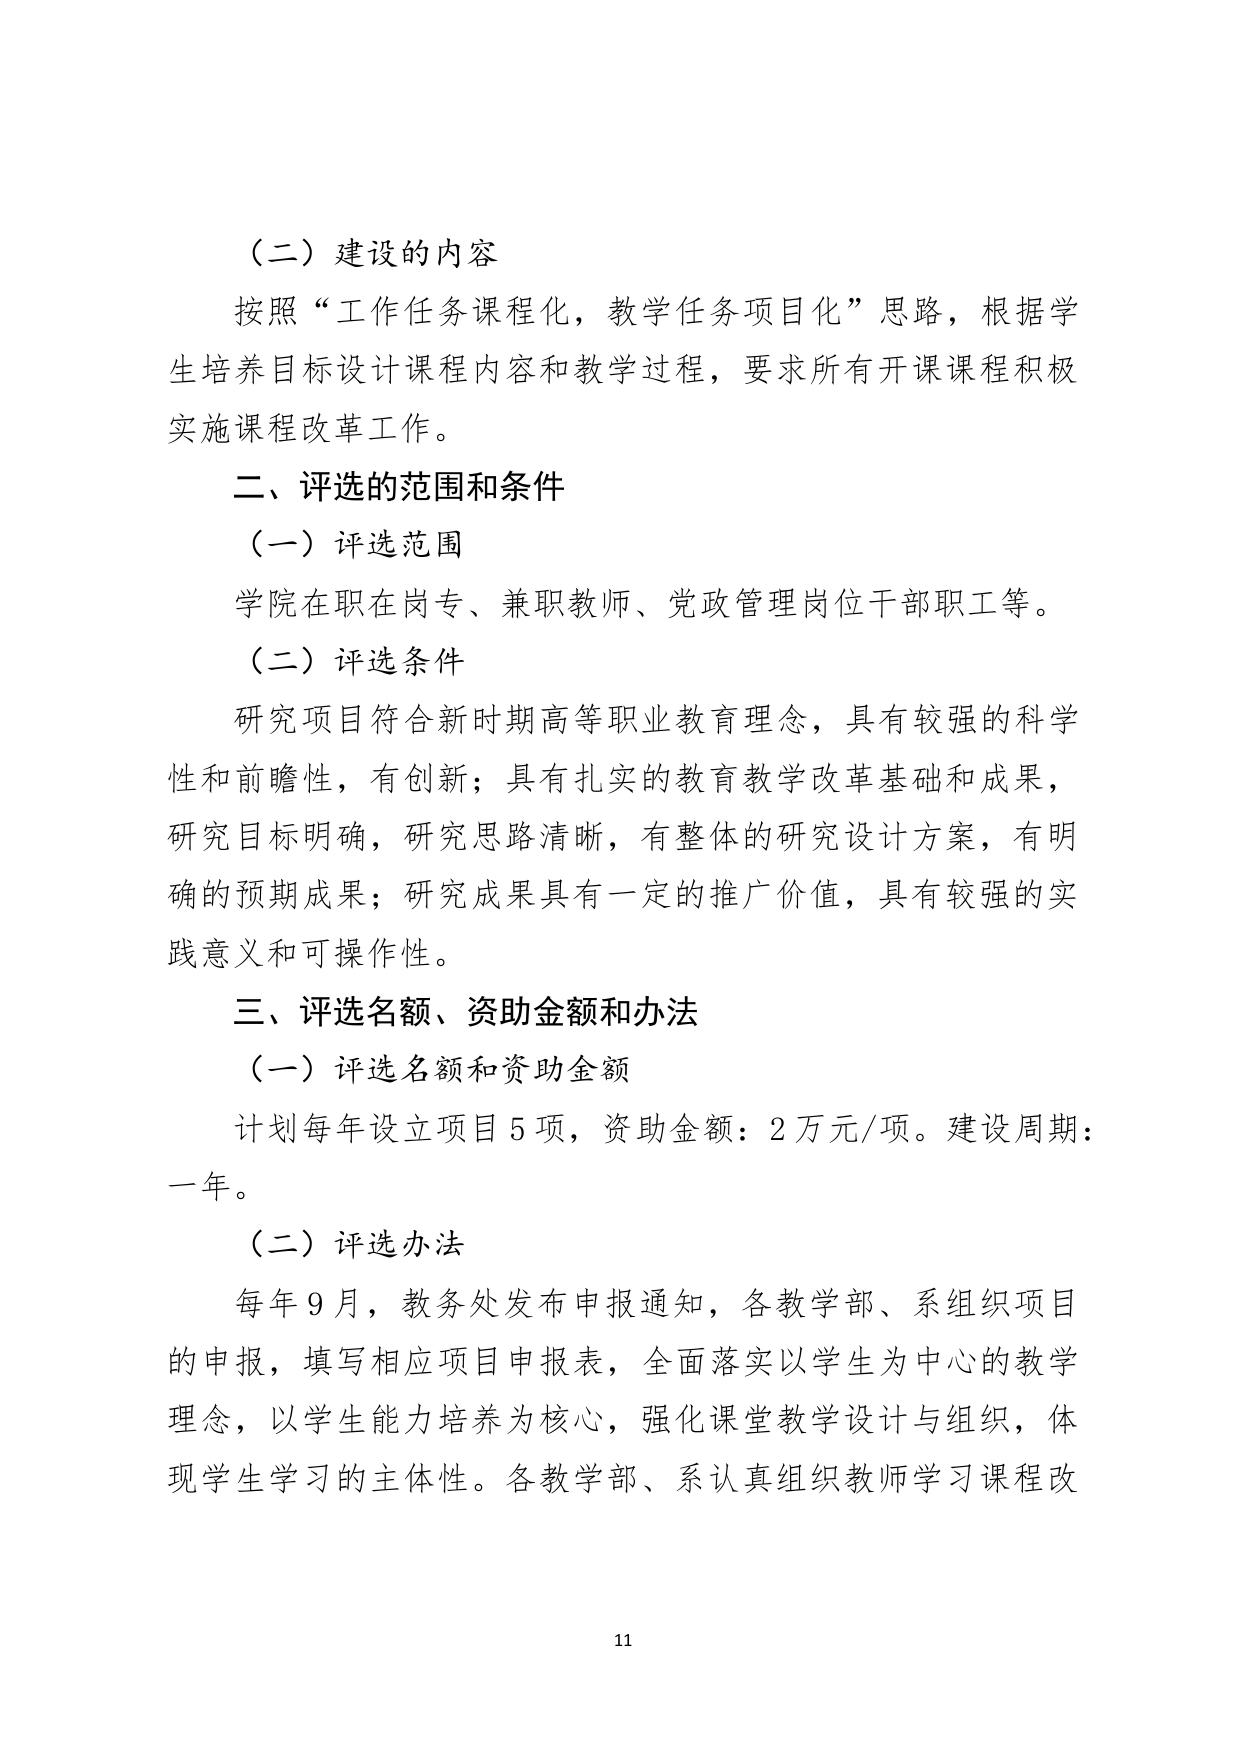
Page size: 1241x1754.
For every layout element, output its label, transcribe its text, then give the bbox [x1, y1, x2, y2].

text （二）评选办法 [165, 1210, 1081, 1268]
text 学院在职在岗专、兼职教师、党政管理岗位干部职工等。 [165, 568, 1081, 627]
text 研究项目符合新时期高等职业教育理念，具有较强的科学性和前瞻性，有创新；具有扎实的教育教学改革基础和成果，研究目标明确，研究思路清晰，有整体的研究设计方案，有明确的预期成果；研究成果具有一定的推广价值，具有较强的实践意义和可操作性。 [165, 685, 1081, 977]
text 按照“工作任务课程化，教学任务项目化”思路，根据学生培养目标设计课程内容和教学过程，要求所有开课课程积极实施课程改革工作。 [165, 277, 1081, 452]
text （二）评选条件 [165, 627, 1081, 685]
text 二、评选的范围和条件 [165, 452, 1081, 510]
text （一）评选范围 [165, 510, 1081, 568]
text 三、评选名额、资助金额和办法 [165, 977, 1081, 1035]
text （一）评选名额和资助金额 [165, 1035, 1081, 1093]
text 计划每年设立项目5项，资助金额：2万元/项。建设周期：一年。 [165, 1093, 1081, 1210]
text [165, 1268, 1081, 1502]
text （二）建设的内容 [165, 218, 1081, 277]
